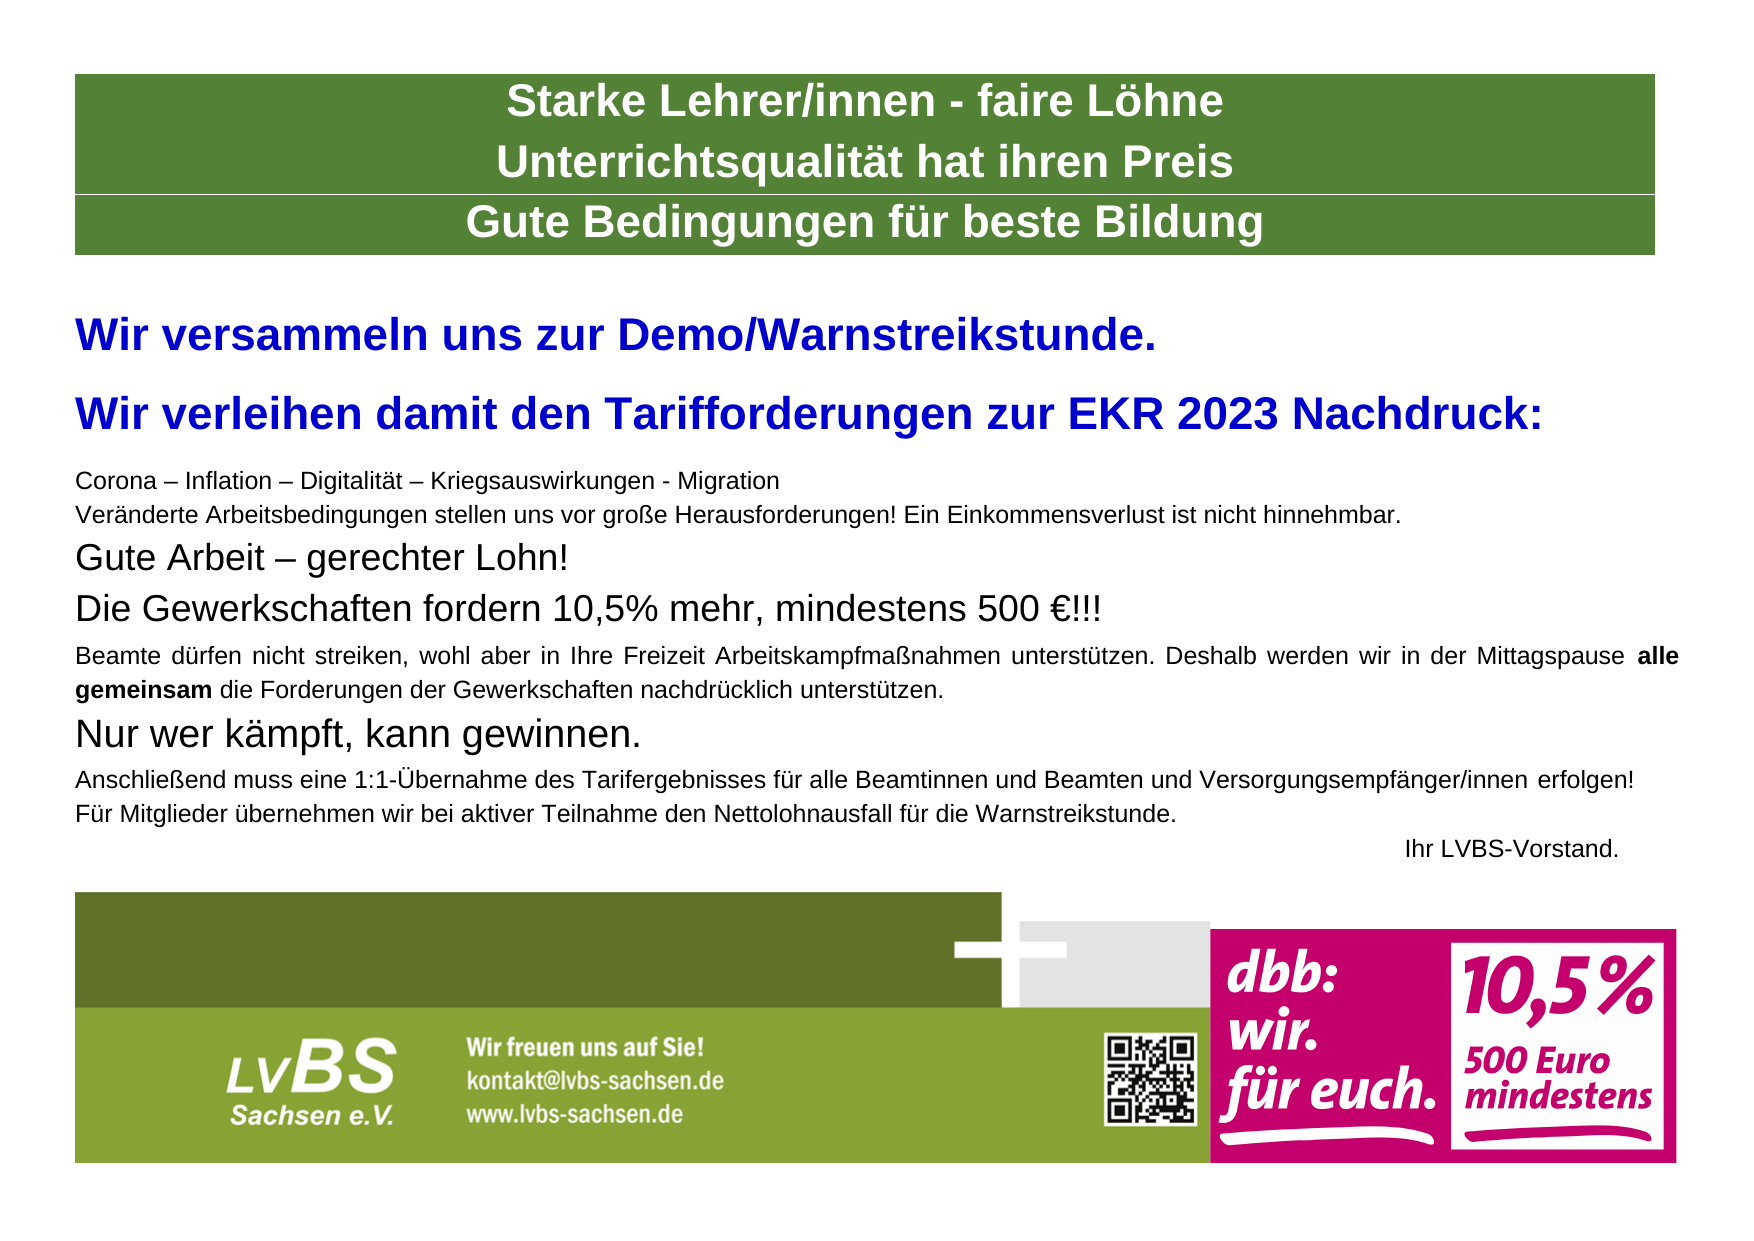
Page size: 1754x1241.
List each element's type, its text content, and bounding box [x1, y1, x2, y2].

text Beamte dürfen nicht streiken, wohl aber in Ihre Freizeit Arbeitskampfmaßnahmen unterstützen. Deshalb werden wir in der Mittagspause alle gemeinsam die Forderungen der Gewerkschaften nachdrücklich unterstützen. [75, 641, 1679, 704]
text Wir versammeln uns zur Demo/Warnstreikstunde. [75, 308, 1679, 360]
text Veränderte Arbeitsbedingungen stellen uns vor große Herausforderungen! Ein Einkommensverlust ist nicht hinnehmbar. [75, 500, 1679, 529]
text Nur wer kämpft, kann gewinnen. [75, 710, 1679, 756]
picture [75, 890, 1677, 1163]
text Wir verleihen damit den Tarifforderungen zur EKR 2023 Nachdruck: [75, 387, 1679, 439]
text Gute Arbeit – gerechter Lohn! [75, 535, 1679, 578]
text Für Mitglieder übernehmen wir bei aktiver Teilnahme den Nettolohnausfall für die Warnstreikstunde. [75, 799, 1679, 828]
text Anschließend muss eine 1:1-Übernahme des Tarifergebnisses für alle Beamtinnen und Beamten und Versorgungsempfänger/innen erfolgen! [75, 765, 1679, 793]
text Die Gewerkschaften fordern 10,5% mehr, mindestens 500 €!!! [75, 586, 1679, 629]
text Corona – Inflation – Digitalität – Kriegsauswirkungen - Migration [75, 466, 1679, 494]
text Ihr LVBS-Vorstand. [75, 834, 1679, 862]
